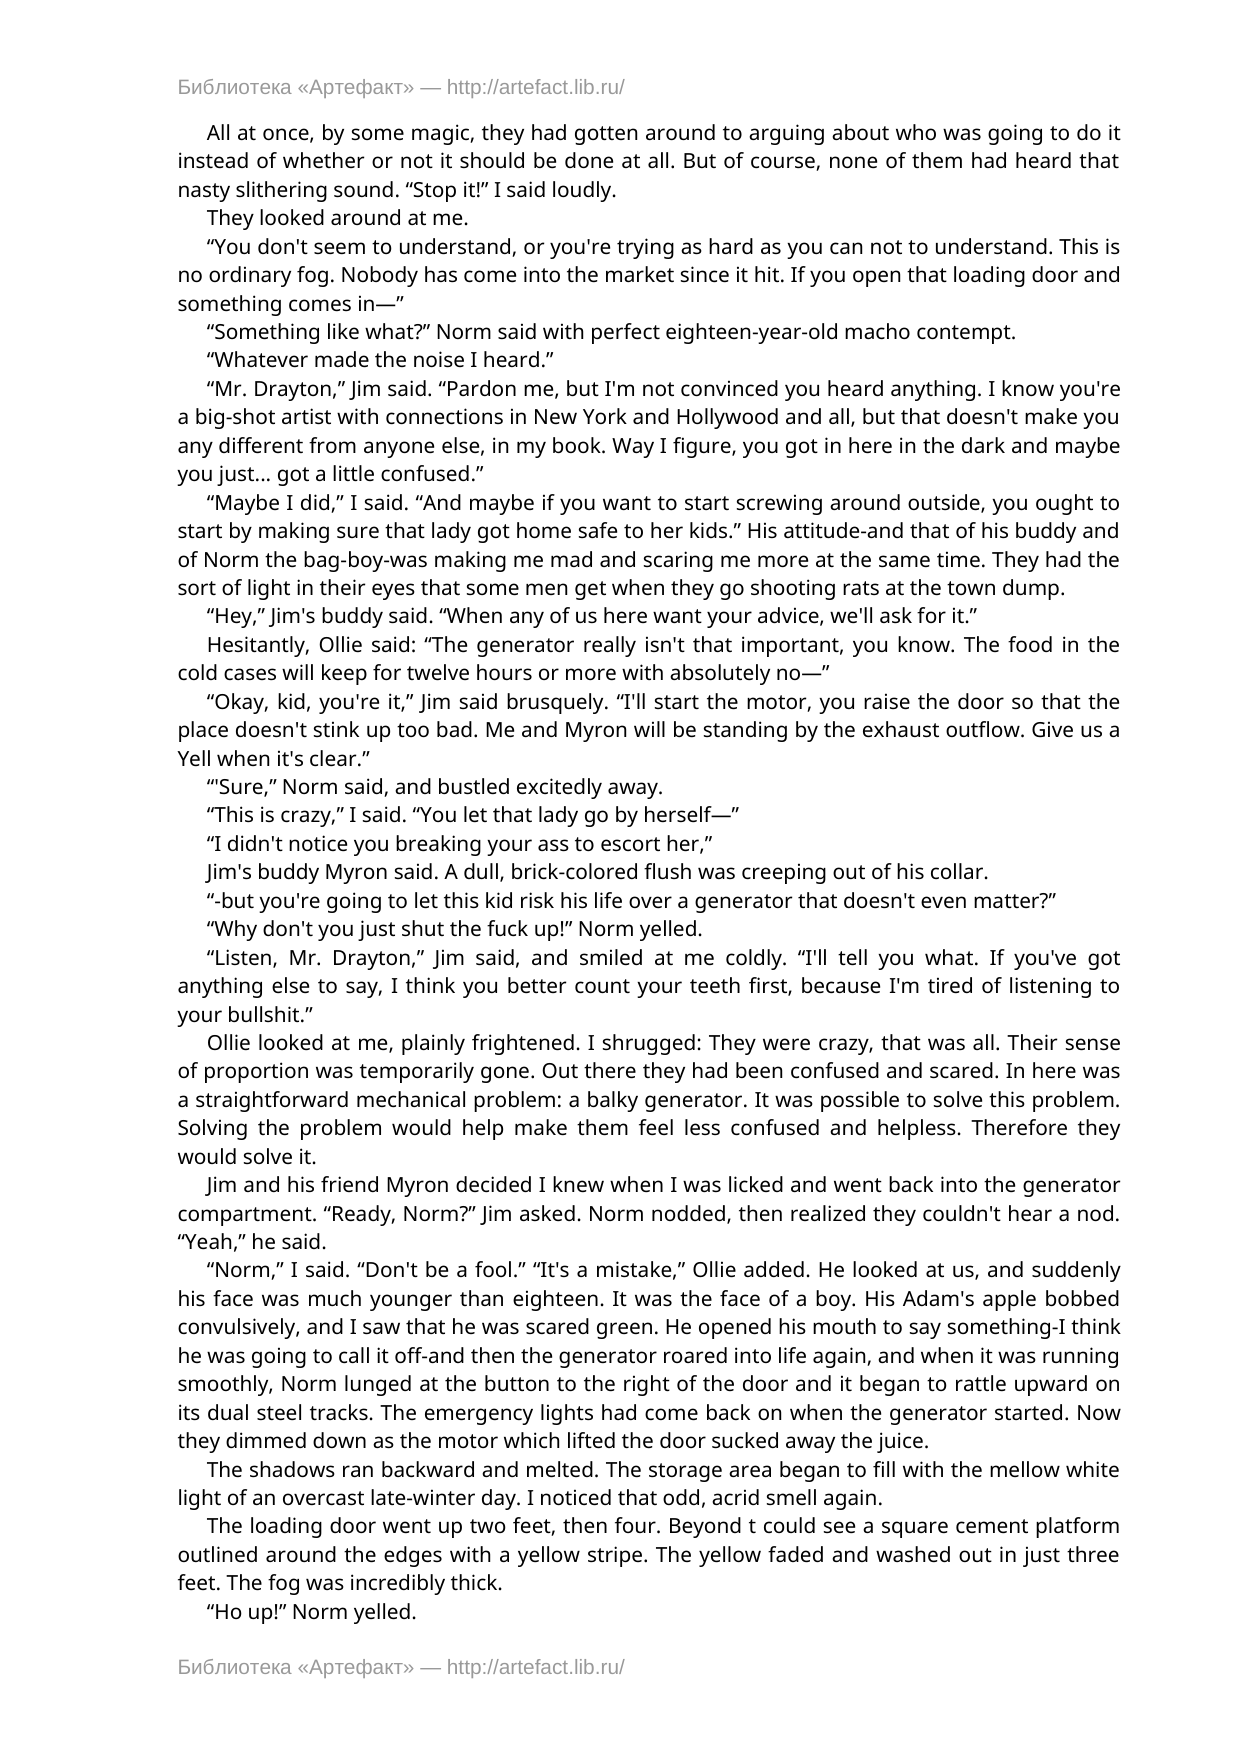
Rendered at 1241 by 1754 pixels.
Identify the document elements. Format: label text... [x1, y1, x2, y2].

text The loading door went up two feet, then four. Beyond t could see a square cement platform outlined around the edges with a yellow stripe. The yellow faded and washed out in just three feet. The fog was incredibly thick. [177, 1512, 1122, 1597]
text The shadows ran backward and melted. The storage area began to fill with the mellow white light of an overcast late-winter day. I noticed that odd, acrid smell again. [177, 1455, 1122, 1512]
text All at once, by some magic, they had gotten around to arguing about who was going to do it instead of whether or not it should be done at all. But of course, none of them had heard that nasty slithering sound. “Stop it!” I said loudly. [177, 118, 1122, 203]
text “Norm,” I said. “Don't be a fool.” “It's a mistake,” Ollie added. He looked at us, and suddenly his face was much younger than eighteen. It was the face of a boy. His Adam's apple bobbed convulsively, and I saw that he was scared green. He opened his mouth to say something-I think he was going to call it off-and then the generator roared into life again, and when it was running smoothly, Norm lunged at the button to the right of the door and it began to rattle upward on its dual steel tracks. The emergency lights had come back on when the generator started. Now they dimmed down as the motor which lifted the door sucked away the juice. [177, 1256, 1122, 1455]
text “I didn't notice you breaking your ass to escort her,” [177, 829, 1122, 857]
text “Hey,” Jim's buddy said. “When any of us here want your advice, we'll ask for it.” [177, 602, 1122, 630]
text “Mr. Drayton,” Jim said. “Pardon me, but I'm not convinced you heard anything. I know you're a big-shot artist with connections in New York and Hollywood and all, but that doesn't make you any different from anyone else, in my book. Way I figure, you got in here in the dark and maybe you just... got a little confused.” [177, 374, 1122, 488]
text They looked around at me. [177, 203, 1122, 232]
text “Something like what?” Norm said with perfect eighteen-year-old macho contempt. [177, 317, 1122, 346]
text “'Sure,” Norm said, and bustled excitedly away. [177, 772, 1122, 801]
text “Whatever made the noise I heard.” [177, 346, 1122, 374]
text “Maybe I did,” I said. “And maybe if you want to start screwing around outside, you ought to start by making sure that lady got home safe to her kids.” His attitude-and that of his buddy and of Norm the bag-boy-was making me mad and scaring me more at the same time. They had the sort of light in their eyes that some men get when they go shooting rats at the town dump. [177, 488, 1122, 602]
text “This is crazy,” I said. “You let that lady go by herself—” [177, 801, 1122, 829]
text “Why don't you just shut the fuck up!” Norm yelled. [177, 914, 1122, 943]
text Ollie looked at me, plainly frightened. I shrugged: They were crazy, that was all. Their sense of proportion was temporarily gone. Out there they had been confused and scared. In here was a straightforward mechanical problem: a balky generator. It was possible to solve this problem. Solving the problem would help make them feel less confused and helpless. Therefore they would solve it. [177, 1028, 1122, 1170]
text Jim and his friend Myron decided I knew when I was licked and went back into the generator compartment. “Ready, Norm?” Jim asked. Norm nodded, then realized they couldn't hear a nod. “Yeah,” he said. [177, 1170, 1122, 1256]
text Jim's buddy Myron said. A dull, brick-colored flush was creeping out of his collar. [177, 857, 1122, 886]
text “You don't seem to understand, or you're trying as hard as you can not to understand. This is no ordinary fog. Nobody has come into the market since it hit. If you open that loading door and something comes in—” [177, 232, 1122, 317]
text “Listen, Mr. Drayton,” Jim said, and smiled at me coldly. “I'll tell you what. If you've got anything else to say, I think you better count your teeth first, because I'm tired of listening to your bullshit.” [177, 943, 1122, 1028]
text “Ho up!” Norm yelled. [177, 1597, 1122, 1625]
text Hesitantly, Ollie said: “The generator really isn't that important, you know. The food in the cold cases will keep for twelve hours or more with absolutely no—” [177, 630, 1122, 687]
text “-but you're going to let this kid risk his life over a generator that doesn't even matter?” [177, 886, 1122, 914]
text “Okay, kid, you're it,” Jim said brusquely. “I'll start the motor, you raise the door so that the place doesn't stink up too bad. Me and Myron will be standing by the exhaust outflow. Give us a Yell when it's clear.” [177, 687, 1122, 772]
